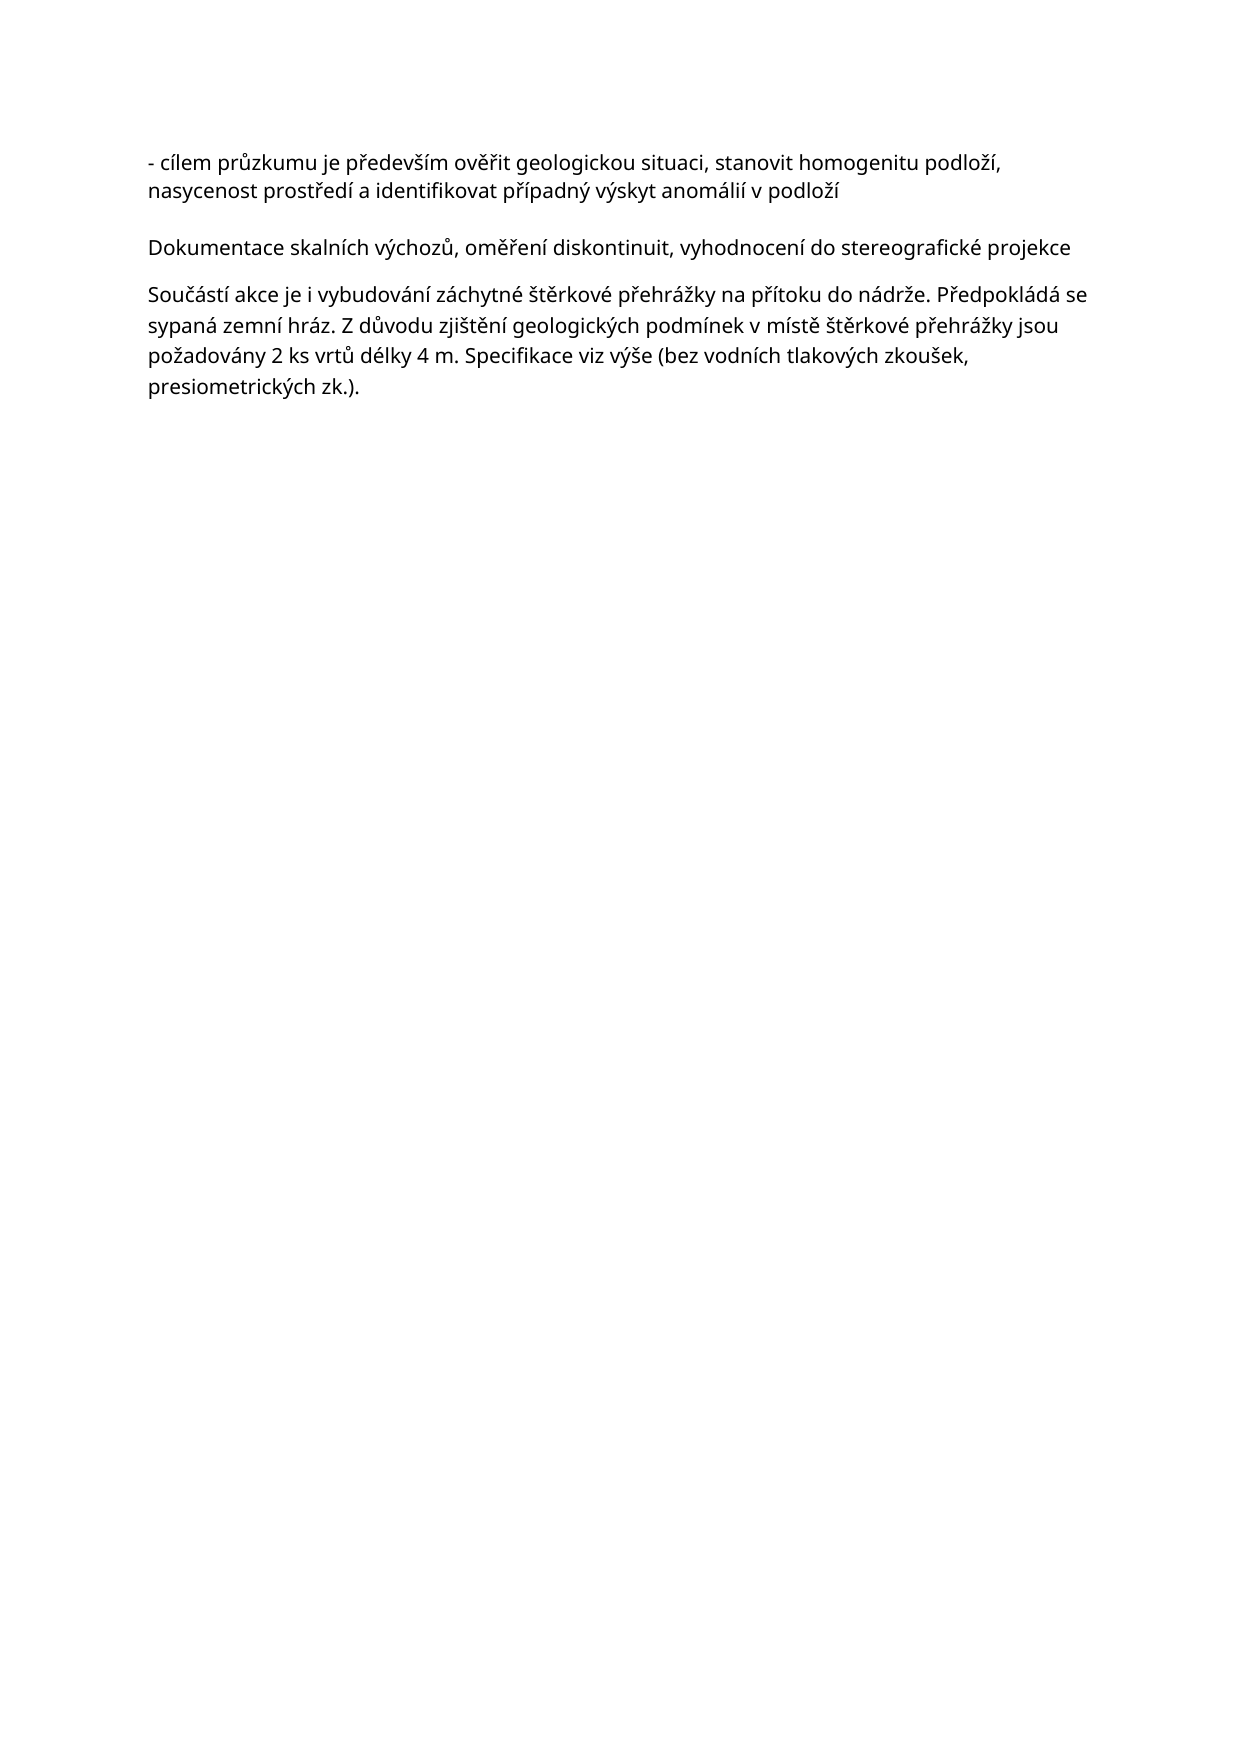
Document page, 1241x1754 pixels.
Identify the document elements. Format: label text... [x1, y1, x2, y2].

text Dokumentace skalních výchozů, oměření diskontinuit, vyhodnocení do stereografické projekce [148, 233, 1093, 261]
text - cílem průzkumu je především ověřit geologickou situaci, stanovit homogenitu podloží, nasycenost prostředí a identifikovat případný výskyt anomálií v podloží [148, 148, 1093, 204]
text Součástí akce je i vybudování záchytné štěrkové přehrážky na přítoku do nádrže. Předpokládá se sypaná zemní hráz. Z důvodu zjištění geologických podmínek v místě štěrkové přehrážky jsou požadovány 2 ks vrtů délky 4 m. Specifikace viz výše (bez vodních tlakových zkoušek, presiometrických zk.). [148, 280, 1093, 401]
